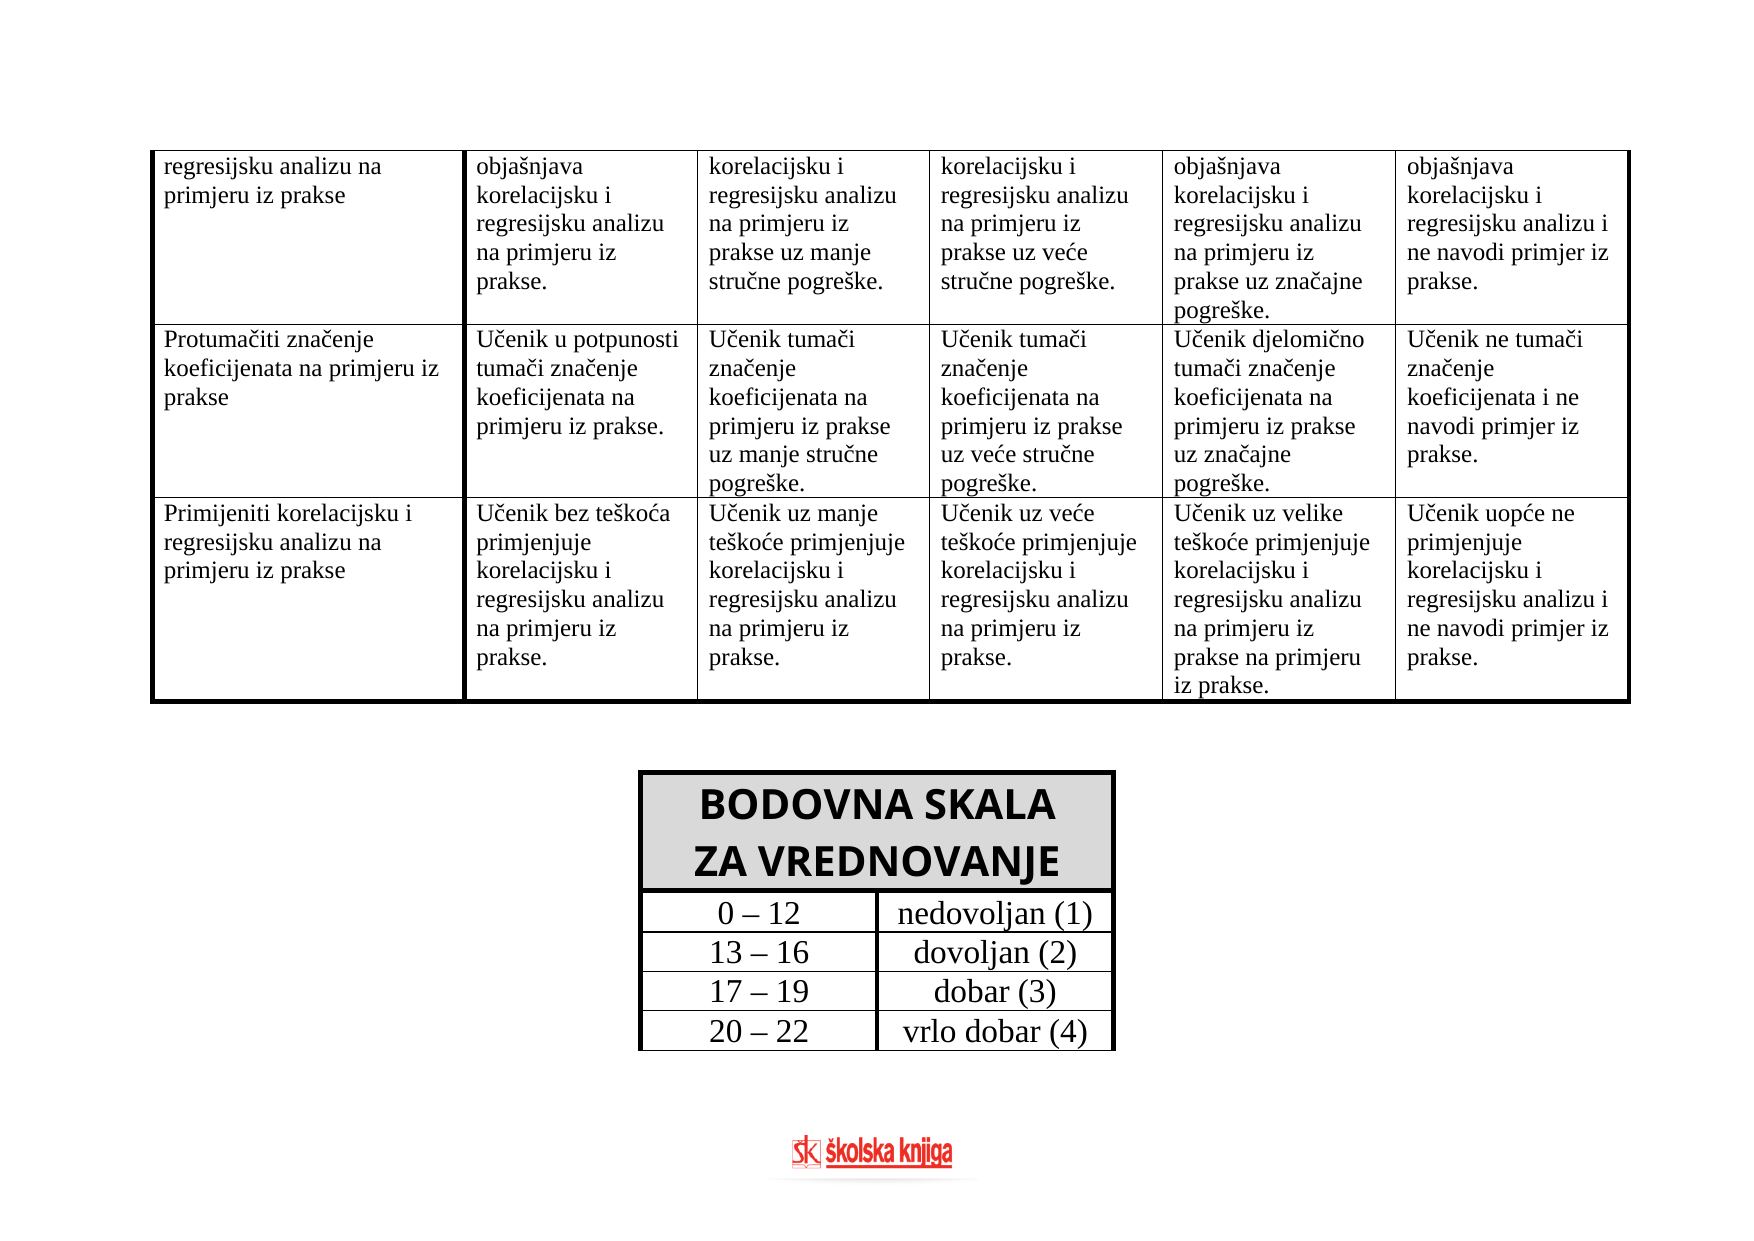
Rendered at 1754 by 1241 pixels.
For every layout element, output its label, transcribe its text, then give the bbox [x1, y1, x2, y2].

table_cell 13 – 16 [643, 933, 875, 971]
table_cell Učenik točno objašnjava korelacijsku i regresijsku analizu na primjeru iz prakse. [467, 151, 697, 323]
table_cell Učenik djelomično objašnjava korelacijsku i regresijsku analizu na primjeru iz prakse uz značajne pogreške. [1163, 151, 1395, 323]
table_cell Učenik uz veće teškoće primjenjuje korelacijsku i regresijsku analizu na primjeru iz prakse. [930, 498, 1162, 699]
picture [765, 1121, 979, 1190]
table_cell vrlo dobar (4) [879, 1011, 1111, 1049]
table_cell 20 – 22 [643, 1011, 875, 1049]
table_cell Učenik tumači značenje koeficijenata na primjeru iz prakse uz veće stručne pogreške. [930, 325, 1162, 497]
table_cell Učenik ne tumači značenje koeficijenata i ne navodi primjer iz prakse. [1396, 325, 1627, 497]
table_cell Učenik uz velike teškoće primjenjuje korelacijsku i regresijsku analizu na primjeru iz prakse na primjeru iz prakse. [1163, 498, 1395, 699]
table_cell Učenik bez teškoća primjenjuje korelacijsku i regresijsku analizu na primjeru iz prakse. [467, 498, 697, 699]
table_header BODOVNA SKALA ZA VREDNOVANJE [643, 775, 1111, 888]
table_cell Učenik uz manje teškoće primjenjuje korelacijsku i regresijsku analizu na primjeru iz prakse. [698, 498, 929, 699]
table_cell 17 – 19 [643, 972, 875, 1010]
table_cell Učenik objašnjava korelacijsku i regresijsku analizu na primjeru iz prakse uz veće stručne pogreške. [930, 151, 1162, 323]
table_cell Učenik djelomično tumači značenje koeficijenata na primjeru iz prakse uz značajne pogreške. [1163, 325, 1395, 497]
table_cell 0 – 12 [643, 893, 875, 931]
table_cell nedovoljan (1) [879, 893, 1111, 931]
table_cell Primijeniti korelacijsku i regresijsku analizu na primjeru iz prakse [155, 498, 462, 699]
table_cell Učenik ne objašnjava korelacijsku i regresijsku analizu i ne navodi primjer iz prakse. [1396, 151, 1627, 323]
table_cell Učenik uopće ne primjenjuje korelacijsku i regresijsku analizu i ne navodi primjer iz prakse. [1396, 498, 1627, 699]
table_cell Učenik objašnjava korelacijsku i regresijsku analizu na primjeru iz prakse uz manje stručne pogreške. [698, 151, 929, 323]
table_cell Učenik tumači značenje koeficijenata na primjeru iz prakse uz manje stručne pogreške. [698, 325, 929, 497]
table_cell Protumačiti značenje koeficijenata na primjeru iz prakse [155, 325, 462, 497]
table_cell dobar (3) [879, 972, 1111, 1010]
table_cell dovoljan (2) [879, 933, 1111, 971]
table_cell Učenik u potpunosti tumači značenje koeficijenata na primjeru iz prakse. [467, 325, 697, 497]
table_cell Objasniti korelacijsku i regresijsku analizu na primjeru iz prakse [155, 151, 462, 323]
